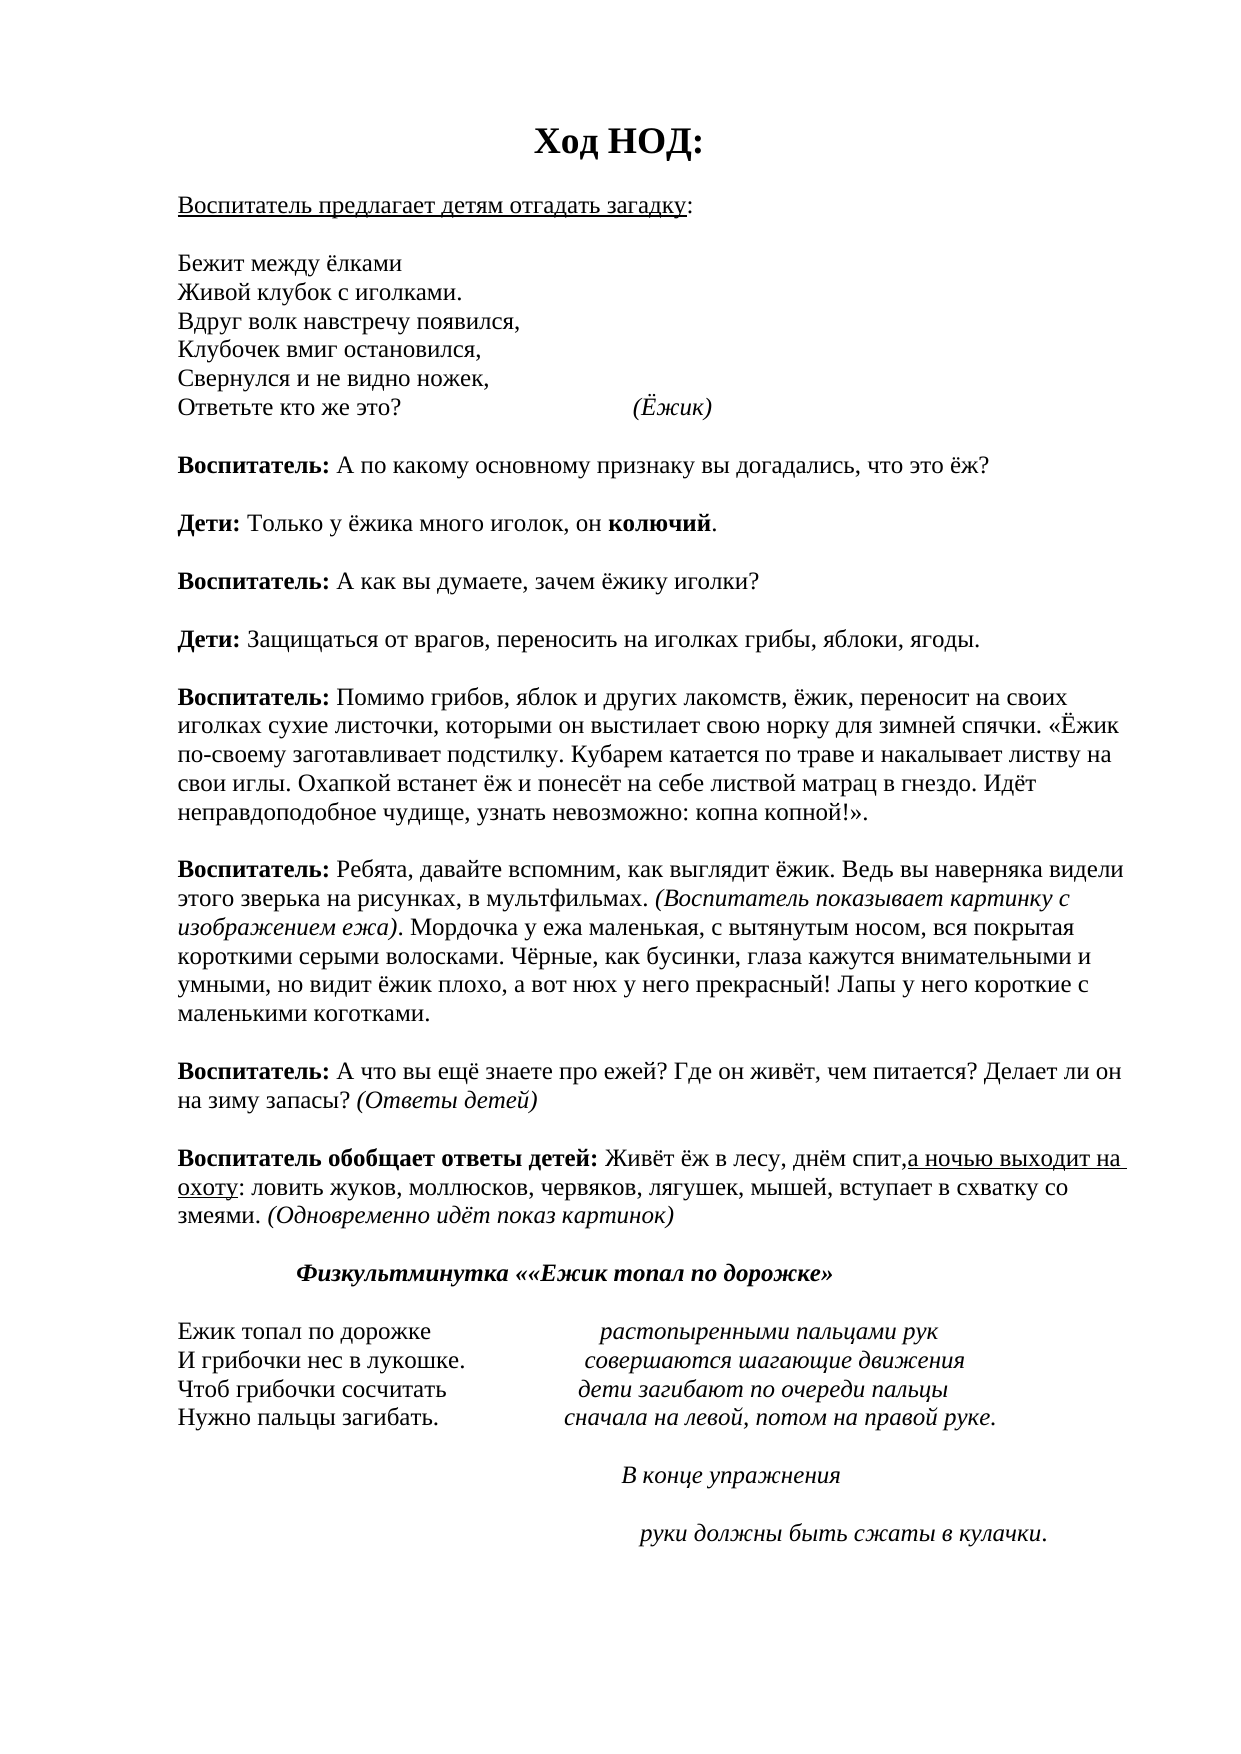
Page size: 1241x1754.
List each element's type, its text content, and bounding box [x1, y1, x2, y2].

text Ежик топал по дорожке растопыренными пальцами рук И грибочки нес в лукошке. совершаются шагающие движения Чтоб грибочки сосчитать дети загибают по очереди пальцы Нужно пальцы загибать. сначала на левой, потом на правой руке. [177, 1316, 1152, 1431]
text Воспитатель предлагает детям отгадать загадку: [177, 190, 1152, 219]
text Воспитатель: А по какому основному признаку вы догадались, что это ёж? [177, 450, 1152, 479]
text Воспитатель: А как вы думаете, зачем ёжику иголки? [177, 566, 1152, 594]
text Физкультминутка ««Ежик топал по дорожке» [177, 1258, 1152, 1287]
text Воспитатель: Ребята, давайте вспомним, как выглядит ёжик. Ведь вы наверняка видели этого зверька на рисунках, в мультфильмах. (Воспитатель показывает картинку с изображением ежа). Мордочка у ежа маленькая, с вытянутым носом, вся покрытая короткими серыми волосками. Чёрные, как бусинки, глаза кажутся внимательными и умными, но видит ёжик плохо, а вот нюх у него прекрасный! Лапы у него короткие с маленькими коготками. [177, 854, 1152, 1027]
text Воспитатель обобщает ответы детей: Живёт ёж в лесу, днём спит,а ночью выходит на охоту: ловить жуков, моллюсков, червяков, лягушек, мышей, вступает в схватку со змеями. (Одновременно идёт показ картинок) [177, 1143, 1152, 1229]
text Ход НОД: [177, 118, 1152, 161]
text Бежит между ёлками Живой клубок с иголками. Вдруг волк навстречу появился, Клубочек вмиг остановился, Свернулся и не видно ножек, Ответьте кто же это? (Ёжик) [177, 248, 1152, 421]
text Воспитатель: А что вы ещё знаете про ежей? Где он живёт, чем питается? Делает ли он на зиму запасы? (Ответы детей) [177, 1056, 1152, 1114]
text Дети: Только у ёжика много иголок, он колючий. [177, 508, 1152, 537]
text В конце упражнения [177, 1460, 1152, 1489]
text руки должны быть сжаты в кулачки. [177, 1518, 1152, 1547]
text Воспитатель: Помимо грибов, яблок и других лакомств, ёжик, переносит на своих иголках сухие листочки, которыми он выстилает свою норку для зимней спячки. «Ёжик по-своему заготавливает подстилку. Кубарем катается по траве и накалывает листву на свои иглы. Охапкой встанет ёж и понесёт на себе листвой матрац в гнездо. Идёт неправдоподобное чудище, узнать невозможно: копна копной!». [177, 682, 1152, 825]
text Дети: Защищаться от врагов, переносить на иголках грибы, яблоки, ягоды. [177, 624, 1152, 652]
